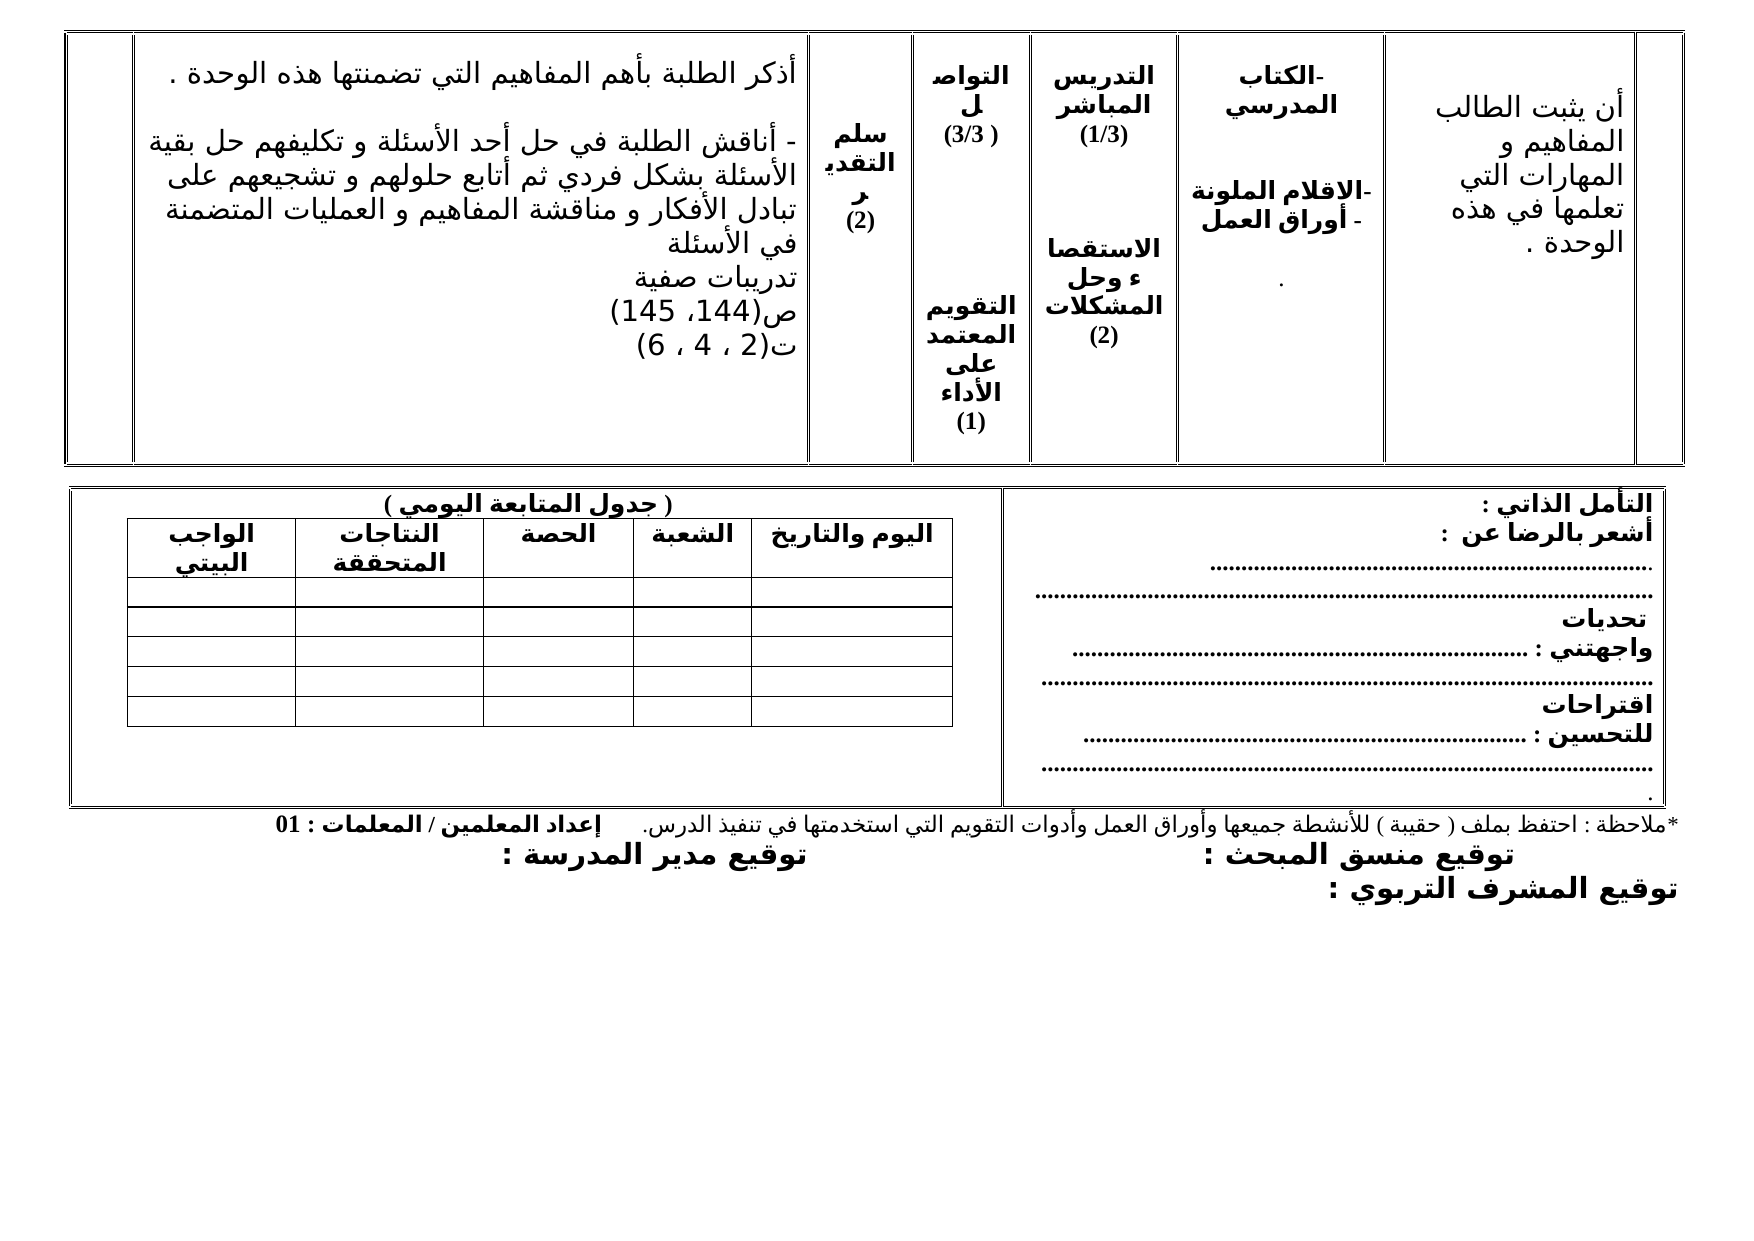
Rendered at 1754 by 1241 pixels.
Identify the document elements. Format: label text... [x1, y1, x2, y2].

text *ملاحظة : احتفظ بملف ( حقيبة ) للأنشطة جميعها وأوراق العمل وأدوات التقويم التي استخدمتها في تنفيذ الدرس. إعداد المعلمين / المعلمات : 01 [75, 809, 1679, 837]
table_cell -الكتاب المدرسي -الاقلام الملونة - أوراق العمل . [1178, 33, 1384, 464]
table_cell [66, 33, 133, 464]
table_header التأمل الذاتي : أشعر بالرضا عن : ....................................................................... ................................................................................................... تحديات واجهتني : ......................................................................... .................................................................................................. اقتراحات للتحسين : ....................................................................... .................................................................................................. . [1004, 489, 1664, 806]
table_cell أن يثبت الطالب المفاهيم و المهارات التي تعلمها في هذه الوحدة . [1385, 33, 1634, 464]
table_cell أذكر الطلبة بأهم المفاهيم التي تضمنتها هذه الوحدة . - أناقش الطلبة في حل أحد الأسئلة و تكليفهم حل بقية الأسئلة بشكل فردي ثم أتابع حلولهم و تشجيعهم على تبادل الأفكار و مناقشة المفاهيم و العمليات المتضمنة في الأسئلة تدريبات صفية ص(144، 145) ت(2 ، 4 ، 6) [133, 31, 809, 464]
table_header ( جدول المتابعة اليومي ) [71, 489, 1001, 806]
table_cell التدريس المباشر (1/3) الاستقصاء وحل المشكلات (2) [1030, 31, 1178, 464]
text توقيع منسق المبحث : توقيع مدير المدرسة : توقيع المشرف التربوي : [75, 837, 1679, 905]
table_cell التواصل ( 3/3) التقويم المعتمد على الأداء (1) [912, 33, 1030, 464]
table_cell سلم التقدير (2) [809, 33, 912, 464]
table_cell [1637, 33, 1683, 464]
